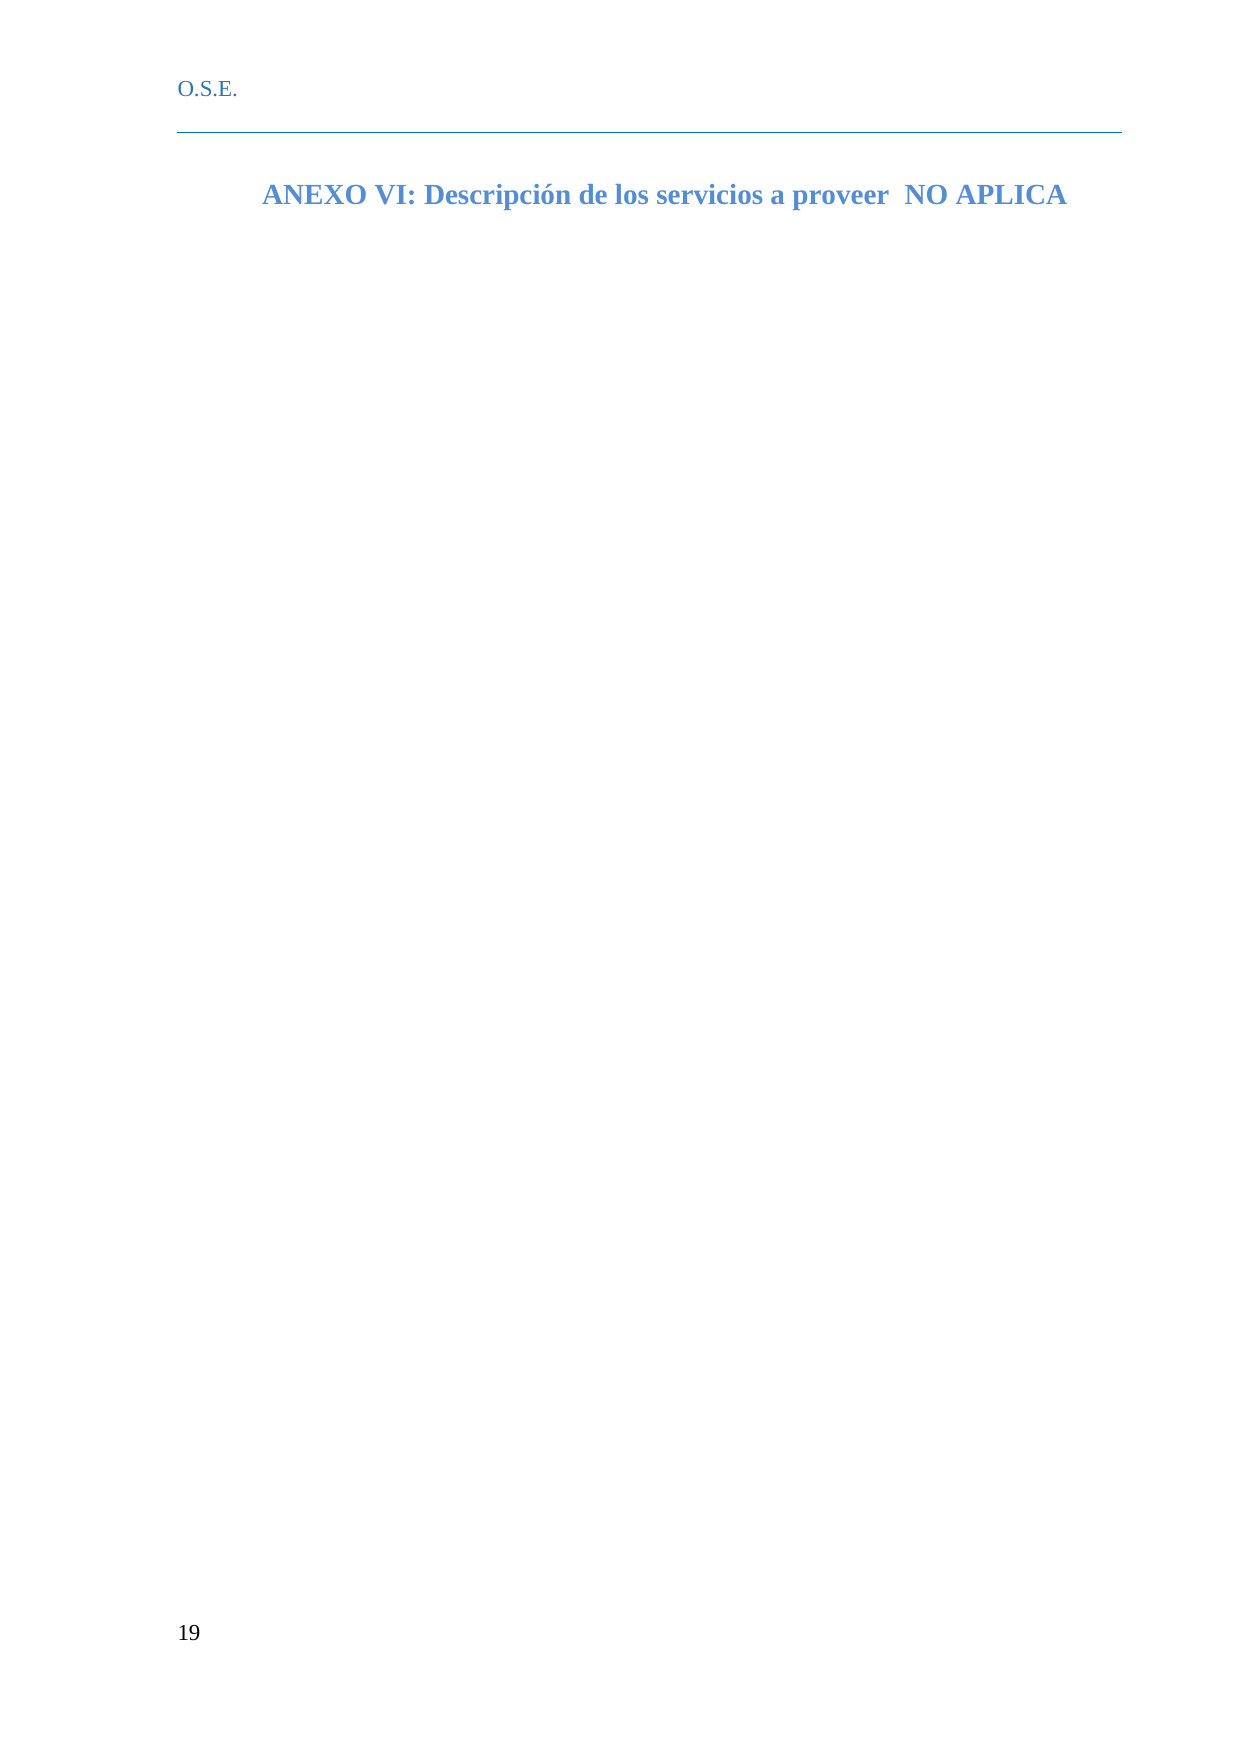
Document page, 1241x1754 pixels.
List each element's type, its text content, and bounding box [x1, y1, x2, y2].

text NO APLICA [177, 177, 1152, 211]
